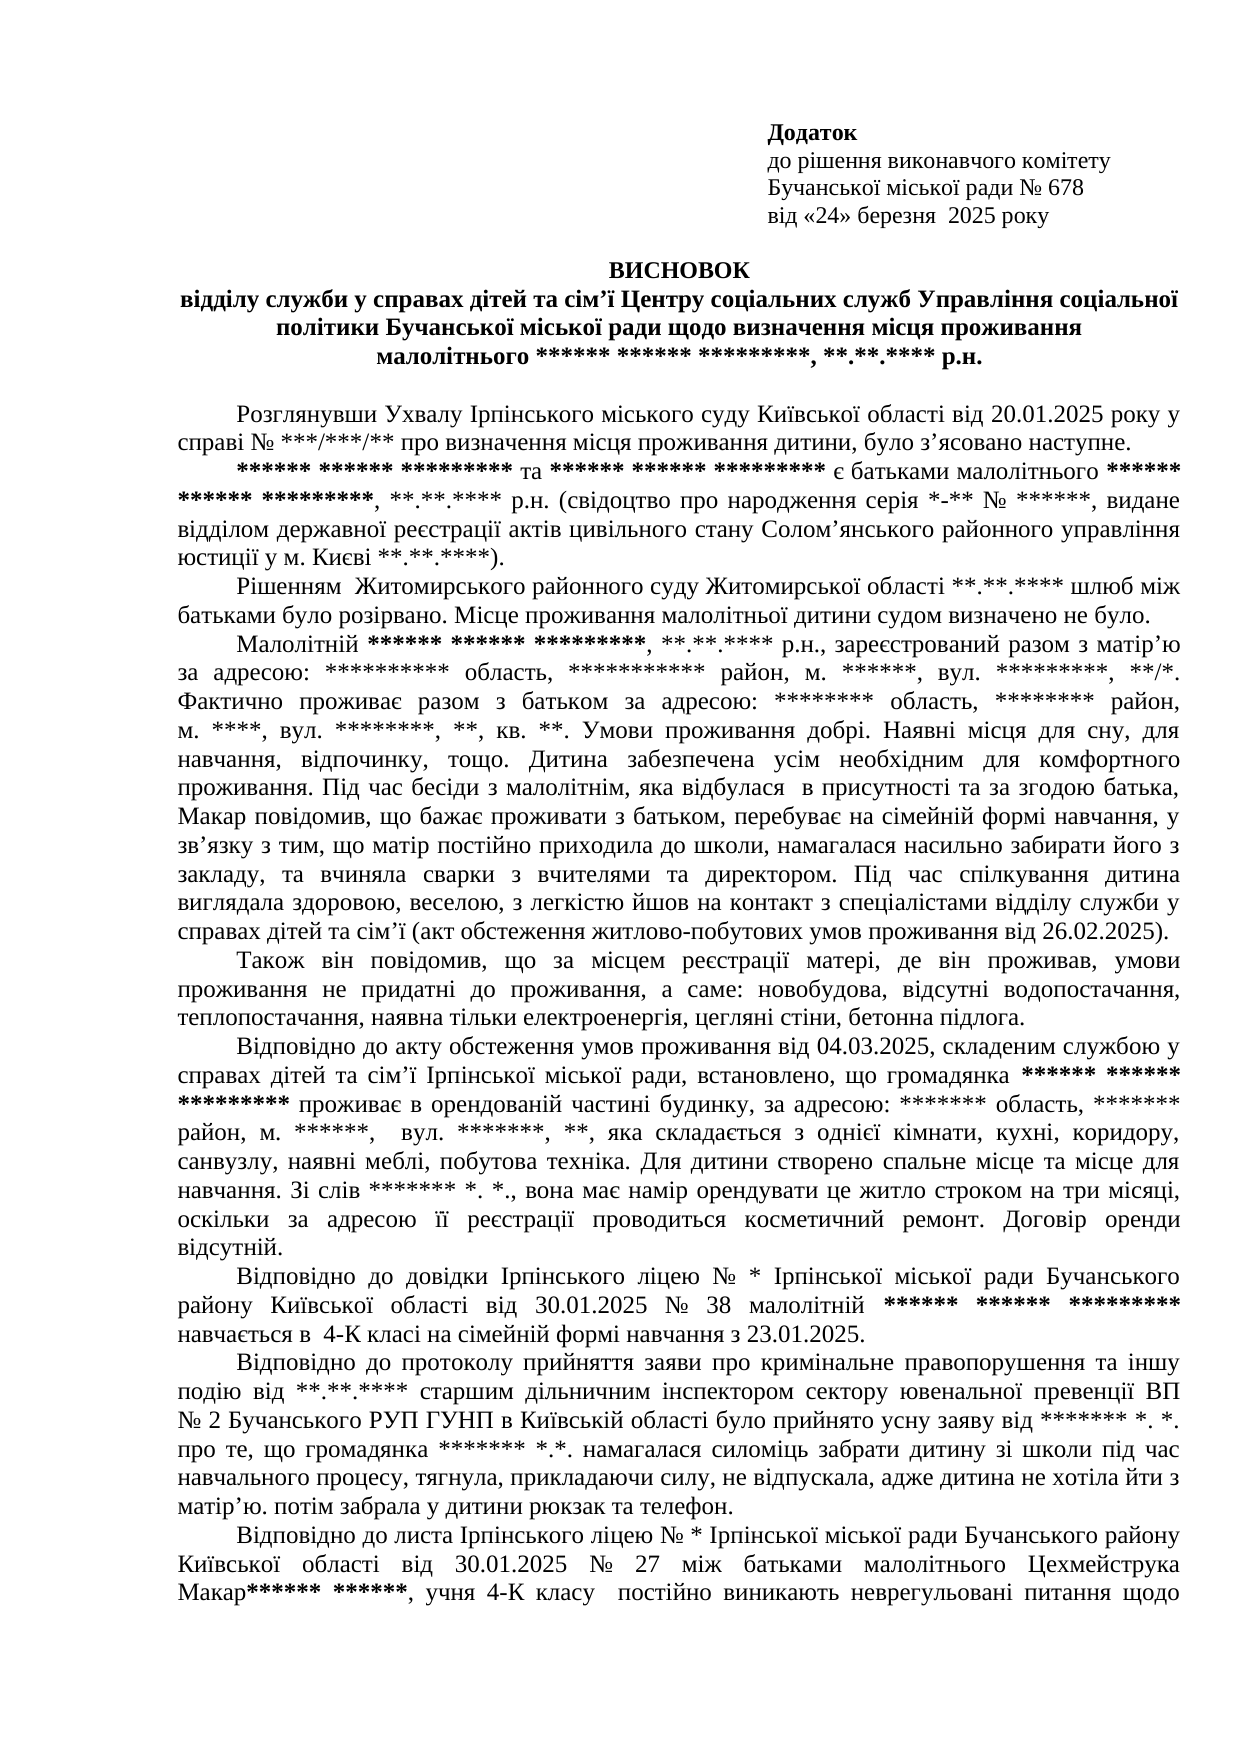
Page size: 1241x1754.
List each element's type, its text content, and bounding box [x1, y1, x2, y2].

text Додаток [767, 118, 1181, 146]
text відділу служби у справах дітей та сім’ї Центру соціальних служб Управління соціальної політики Бучанської міської ради щодо визначення місця проживання [177, 284, 1181, 341]
text малолітнього ****** ****** *********, **.**.**** р.н. [177, 341, 1181, 370]
text Відповідно до акту обстеження умов проживання від 04.03.2025, складеним службою у справах дітей та сім’ї Ірпінської міської ради, встановлено, що громадянка ****** ****** ********* проживає в орендованій частині будинку, за адресою: ******* область, ******* район, м. ******, вул. *******, **, яка складається з однієї кімнати, кухні, коридору, санвузлу, наявні меблі, побутова техніка. Для дитини створено спальне місце та місце для навчання. Зі слів ******* *. *., вона має намір орендувати це житло строком на три місяці, оскільки за адресою її реєстрації проводиться косметичний ремонт. Договір оренди відсутній. [177, 1031, 1181, 1261]
text Також він повідомив, що за місцем реєстрації матері, де він проживав, умови проживання не придатні до проживання, а саме: новобудова, відсутні водопостачання, теплопостачання, наявна тільки електроенергія, цегляні стіни, бетонна підлога. [177, 945, 1181, 1031]
text від «24» березня 2025 року [767, 201, 1181, 228]
text Бучанської міської ради № 678 [767, 173, 1238, 201]
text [177, 1520, 1181, 1606]
text ВИСНОВОК [177, 256, 1181, 284]
text Відповідно до протоколу прийняття заяви про кримінальне правопорушення та іншу подію від **.**.**** старшим дільничним інспектором сектору ювенальної превенції ВП № 2 Бучанського РУП ГУНП в Київській області було прийнято усну заяву від ******* *. *. про те, що громадянка ******* *.*. намагалася силоміць забрати дитину зі школи під час навчального процесу, тягнула, прикладаючи силу, не відпускала, адже дитина не хотіла йти з матір’ю. потім забрала у дитини рюкзак та телефон. [177, 1347, 1181, 1520]
text Відповідно до довідки Ірпінського ліцею № * Ірпінської міської ради Бучанського району Київської області від 30.01.2025 № 38 малолітній ****** ****** ********* навчається в 4-К класі на сімейній формі навчання з 23.01.2025. [177, 1261, 1181, 1347]
text Розглянувши Ухвалу Ірпінського міського суду Київської області від 20.01.2025 року у справі № ***/***/** про визначення місця проживання дитини, було з’ясовано наступне. [177, 399, 1181, 456]
text Рішенням Житомирського районного суду Житомирської області **.**.**** шлюб між батьками було розірвано. Місце проживання малолітньої дитини судом визначено не було. [177, 571, 1181, 629]
text Малолітній ****** ****** *********, **.**.**** р.н., зареєстрований разом з матір’ю за адресою: ********** область, *********** район, м. ******, вул. *********, **/*. Фактично проживає разом з батьком за адресою: ******** область, ******** район, м. ****, вул. ********, **, кв. **. Умови проживання добрі. Наявні місця для сну, для навчання, відпочинку, тощо. Дитина забезпечена усім необхідним для комфортного проживання. Під час бесіди з малолітнім, яка відбулася в присутності та за згодою батька, Макар повідомив, що бажає проживати з батьком, перебуває на сімейній формі навчання, у зв’язку з тим, що матір постійно приходила до школи, намагалася насильно забирати його з закладу, та вчиняла сварки з вчителями та директором. Під час спілкування дитина виглядала здоровою, веселою, з легкістю йшов на контакт з спеціалістами відділу служби у справах дітей та сім’ї (акт обстеження житлово-побутових умов проживання від 26.02.2025). [177, 629, 1181, 945]
text до рішення виконавчого комітету [767, 146, 1181, 173]
text ****** ****** ********* та ****** ****** ********* є батьками малолітнього ****** ****** *********, **.**.**** р.н. (свідоцтво про народження серія *-** № ******, видане відділом державної реєстрації актів цивільного стану Солом’янського районного управління юстиції у м. Києві **.**.****). [177, 456, 1181, 571]
